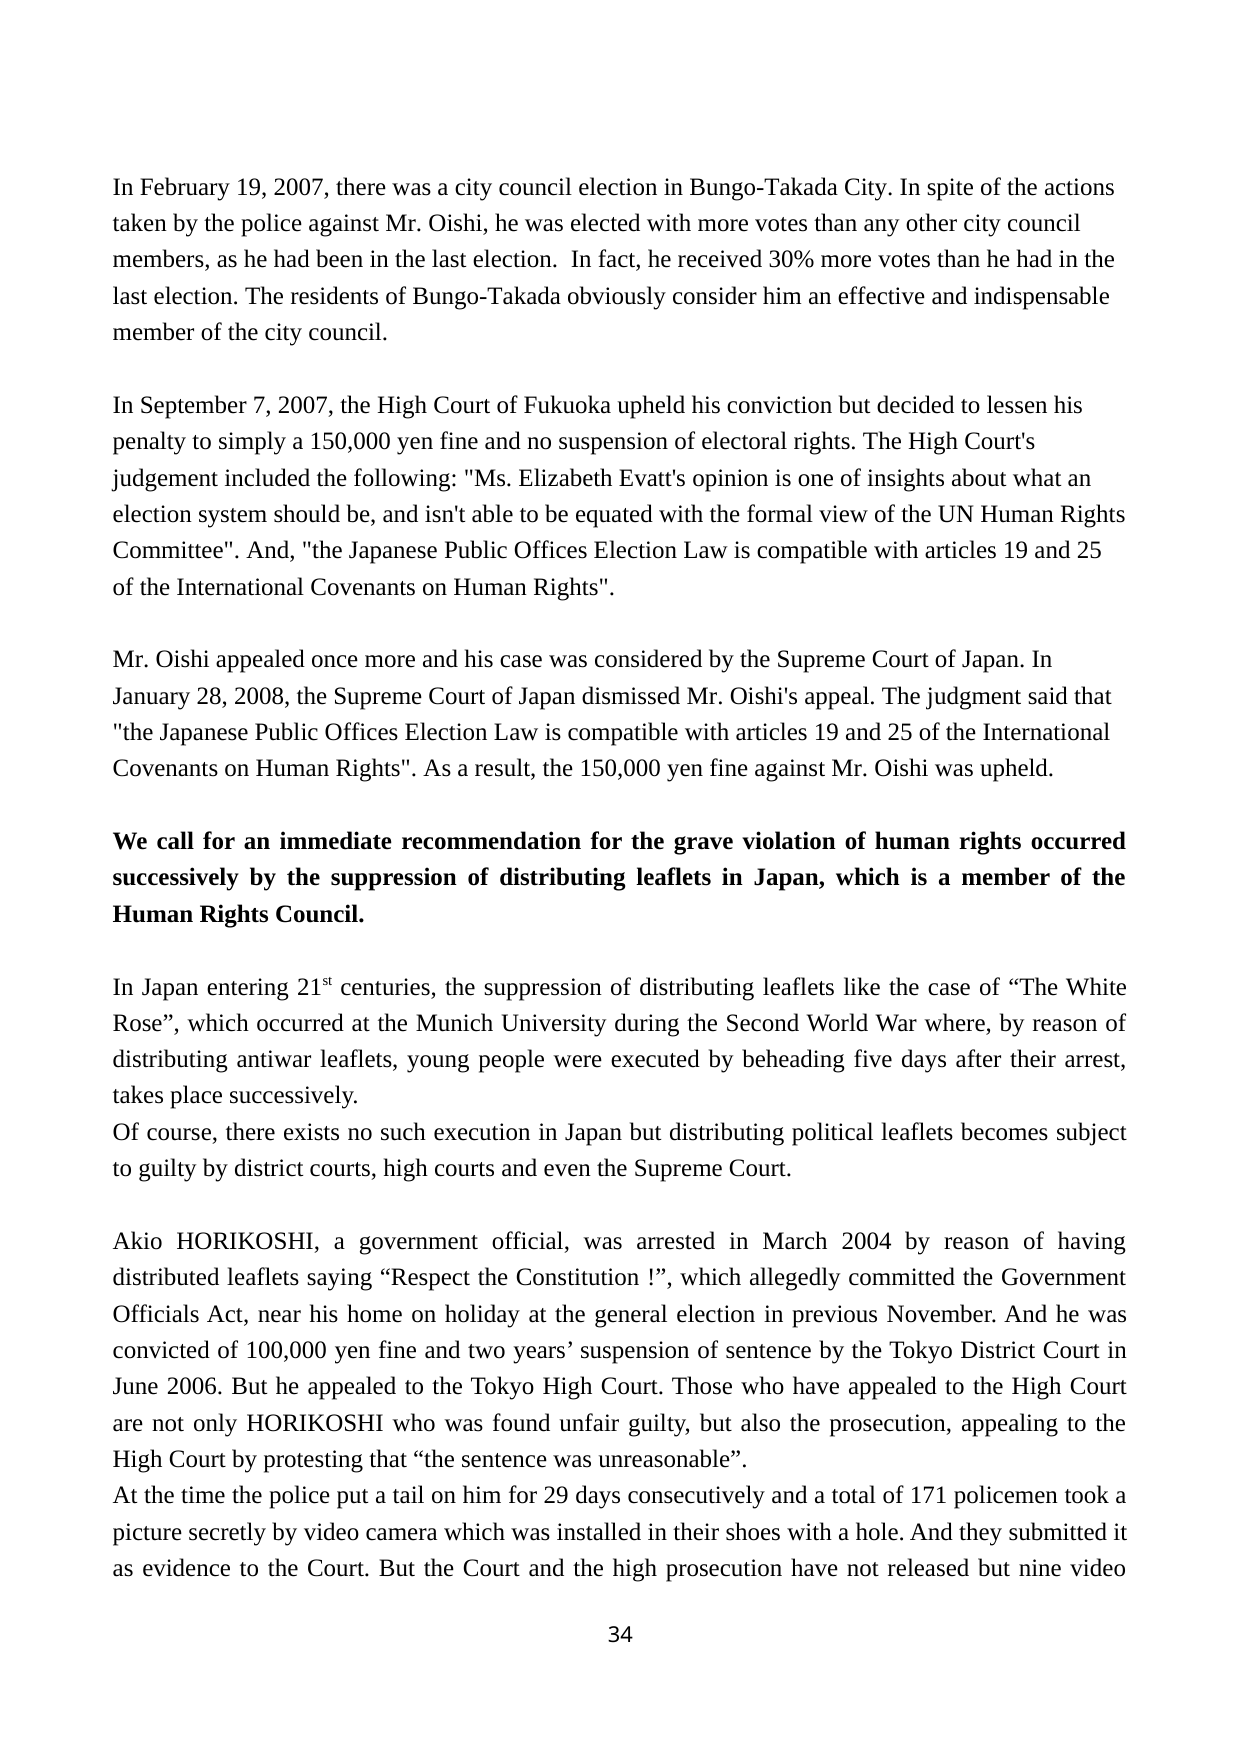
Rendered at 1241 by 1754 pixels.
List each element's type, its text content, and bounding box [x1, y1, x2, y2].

text Akio HORIKOSHI, a government official, was arrested in March 2004 by reason of having distributed leaflets saying “Respect the Constitution !”, which allegedly committed the Government Officials Act, near his home on holiday at the general election in previous November. And he was convicted of 100,000 yen fine and two years’ suspension of sentence by the Tokyo District Court in June 2006. But he appealed to the Tokyo High Court. Those who have appealed to the High Court are not only HORIKOSHI who was found unfair guilty, but also the prosecution, appealing to the High Court by protesting that “the sentence was unreasonable”. [112, 1222, 1128, 1477]
text In September 7, 2007, the High Court of Fukuoka upheld his conviction but decided to lessen his penalty to simply a 150,000 yen fine and no suspension of electoral rights. The High Court's judgement included the following: "Ms. Elizabeth Evatt's opinion is one of insights about what an election system should be, and isn't able to be equated with the formal view of the UN Human Rights Committee". And, "the Japanese Public Offices Election Law is compatible with articles 19 and 25 of the International Covenants on Human Rights". [112, 386, 1128, 604]
text In Japan entering 21st centuries, the suppression of distributing leaflets like the case of “The White Rose”, which occurred at the Munich University during the Second World War where, by reason of distributing antiwar leaflets, young people were executed by beheading five days after their arrest, takes place successively. [112, 968, 1128, 1113]
text Mr. Oishi appealed once more and his case was considered by the Supreme Court of Japan. In January 28, 2008, the Supreme Court of Japan dismissed Mr. Oishi's appeal. The judgment said that "the Japanese Public Offices Election Law is compatible with articles 19 and 25 of the International Covenants on Human Rights". As a result, the 150,000 yen fine against Mr. Oishi was upheld. [112, 641, 1128, 786]
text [112, 1477, 1128, 1586]
text Of course, there exists no such execution in but distributing political leaflets becomes subject to guilty by district courts, high courts and even the Supreme Court. [112, 1113, 1128, 1186]
text In February 19, 2007, there was a city council election in . In spite of the actions taken by the police against Mr. Oishi, he was elected with more votes than any other city council members, as he had been in the last election. In fact, he received 30% more votes than he had in the last election. The residents of Bungo-Takada obviously consider him an effective and indispensable member of the city council. [112, 168, 1128, 350]
text We call for an immediate recommendation for the grave violation of human rights occurred successively by the suppression of distributing leaflets in Japan, which is a member of the Human Rights Council. [112, 822, 1128, 931]
